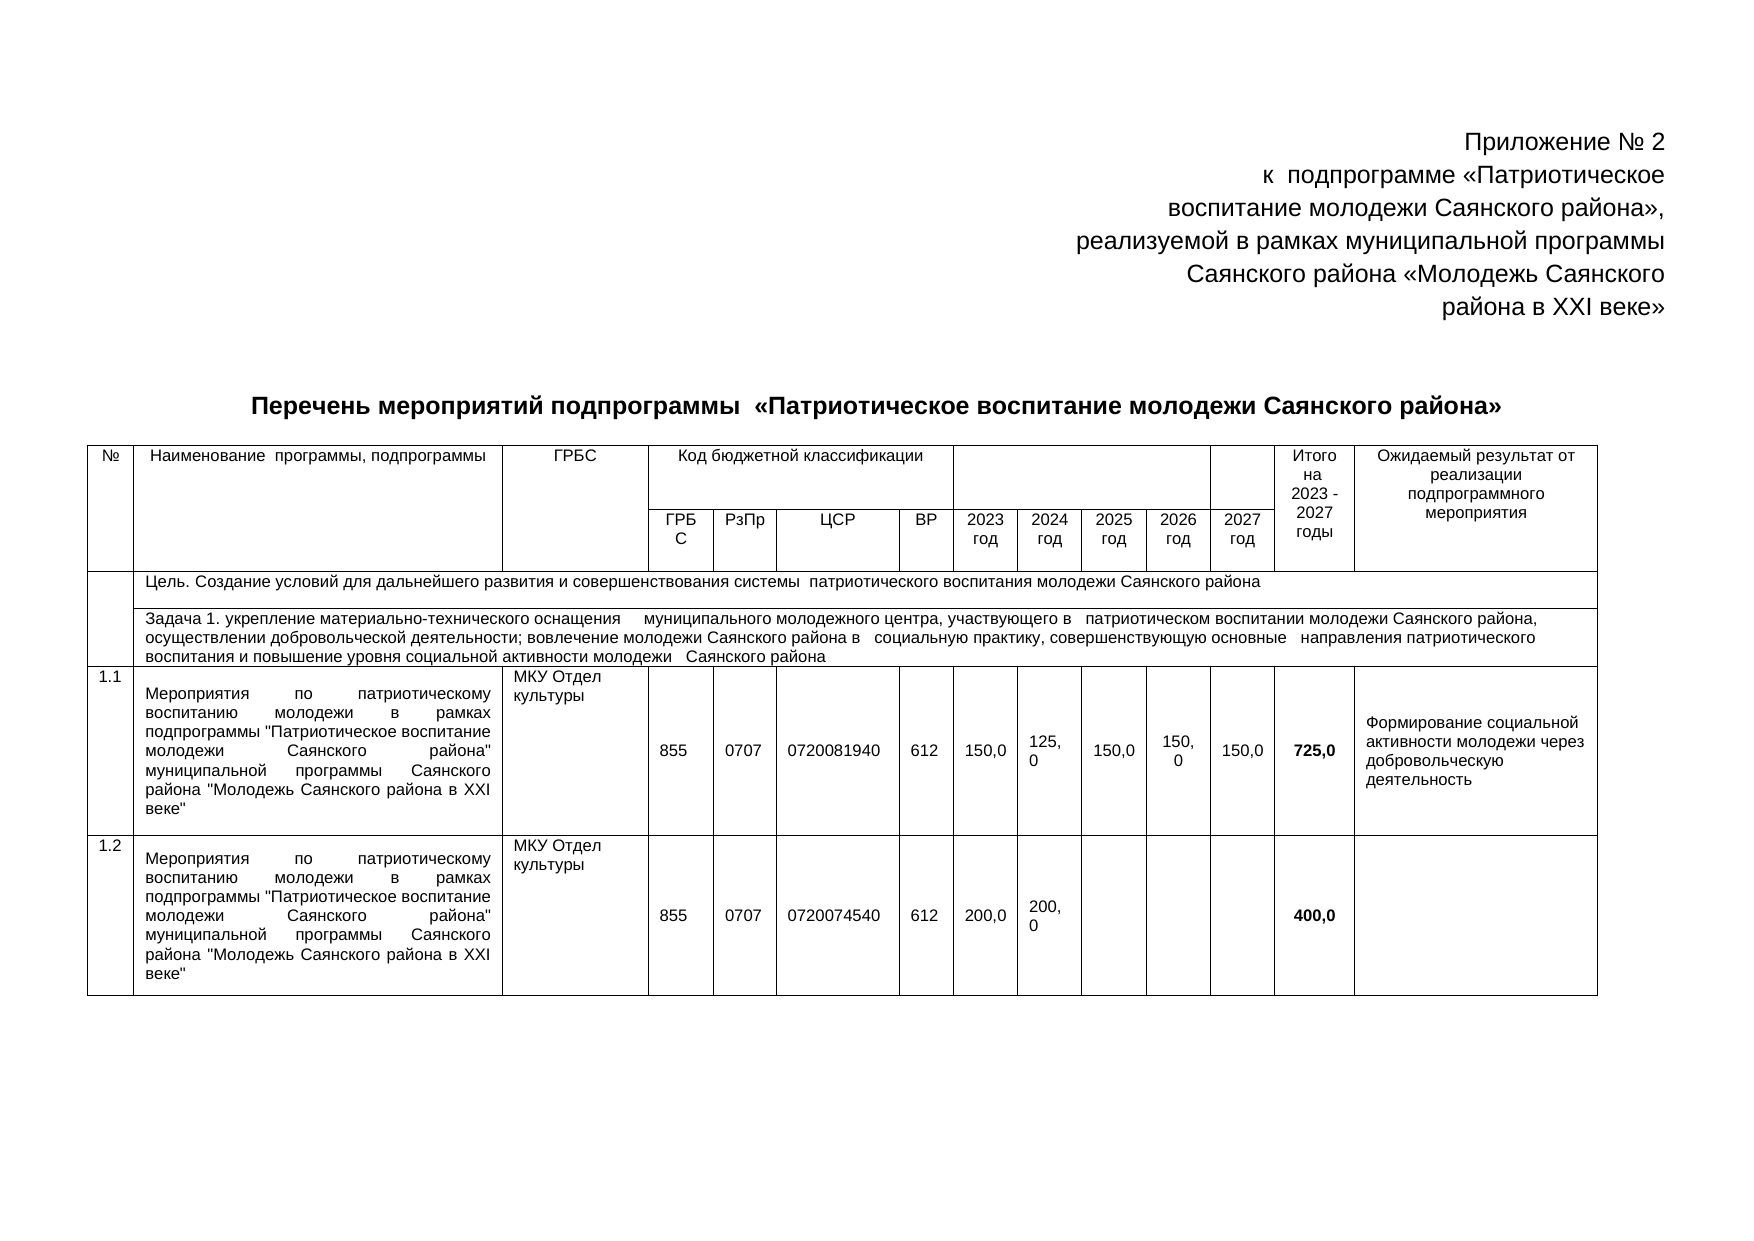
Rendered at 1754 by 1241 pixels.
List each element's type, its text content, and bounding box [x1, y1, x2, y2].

text Саянского района «Молодежь Саянского [89, 259, 1665, 287]
table_cell Формирование социальной активности молодежи через добровольческую деятельность [1355, 667, 1597, 835]
table_cell Мероприятия по патриотическому воспитанию молодежи в рамках подпрограммы "Патриотическое воспитание молодежи Саянского района" муниципальной программы Саянского района "Молодежь Саянского района в ХХI веке" [134, 667, 502, 835]
table_header Итого на 2023 -2027 годы [1275, 446, 1354, 571]
table_cell 0720081940 [777, 667, 899, 835]
table_cell 150,0 [954, 667, 1017, 835]
table_cell Задача 1. укрепление материально-технического оснащения муниципального молодежного центра, участвующего в патриотическом воспитании молодежи Саянского района, осуществлении добровольческой деятельности; вовлечение молодежи Саянского района в социальную практику, совершенствующую основные направления патриотического воспитания и повышение уровня социальной активности молодежи Саянского района [134, 609, 1597, 666]
table_cell ГРБС [649, 510, 713, 571]
table_cell 1.1 [88, 667, 133, 835]
table_cell [88, 572, 133, 666]
text к подпрограмме «Патриотическое [89, 159, 1665, 188]
table_cell 2026 год [1147, 510, 1210, 571]
table_cell 612 [900, 667, 953, 835]
table_header ГРБС [503, 446, 648, 571]
text района в XXI веке» [89, 292, 1665, 320]
table_cell [1211, 836, 1274, 995]
table_header [1082, 446, 1146, 509]
table_header [1018, 446, 1082, 509]
table_header Наименование программы, подпрограммы [134, 446, 502, 571]
table_cell 200,0 [954, 836, 1017, 995]
table_cell 1.2 [88, 836, 133, 995]
table_cell РзПр [714, 510, 776, 571]
table_cell 0707 [714, 667, 776, 835]
table_cell [1147, 836, 1210, 995]
table_cell МКУ Отдел культуры [503, 836, 648, 995]
table_cell ЦСР [777, 510, 899, 571]
table_cell Цель. Создание условий для дальнейшего развития и совершенствования системы патриотического воспитания молодежи Саянского района [134, 572, 1597, 607]
table_cell 200,0 [1018, 836, 1081, 995]
table_cell 612 [900, 836, 953, 995]
table_header № [88, 446, 133, 571]
table_cell МКУ Отдел культуры [503, 667, 648, 835]
table_header Ожидаемый результат от реализации подпрограммного мероприятия [1355, 446, 1597, 571]
table_cell [1082, 836, 1146, 995]
table_cell 0707 [714, 836, 776, 995]
table_cell Мероприятия по патриотическому воспитанию молодежи в рамках подпрограммы "Патриотическое воспитание молодежи Саянского района" муниципальной программы Саянского района "Молодежь Саянского района в ХХI веке" [134, 836, 502, 995]
text реализуемой в рамках муниципальной программы [89, 226, 1665, 254]
table_cell 855 [649, 836, 713, 995]
table_cell ВР [900, 510, 953, 571]
table_header [1211, 446, 1274, 509]
table_cell 2024 год [1018, 510, 1081, 571]
table_header [954, 446, 1018, 509]
table_cell 2025 год [1082, 510, 1146, 571]
table_cell 150,0 [1211, 667, 1274, 835]
table_header Код бюджетной классификации [649, 446, 953, 509]
text Приложение № 2 [0, 127, 1665, 155]
table_cell 150,0 [1082, 667, 1146, 835]
table_cell 150,0 [1147, 667, 1210, 835]
table_cell 725,0 [1275, 667, 1354, 835]
table_cell 2027 год [1211, 510, 1274, 571]
text Перечень мероприятий подпрограммы «Патриотическое воспитание молодежи Саянского района» [89, 391, 1665, 419]
table_cell 125,0 [1018, 667, 1081, 835]
table_cell 400,0 [1275, 836, 1354, 995]
text воспитание молодежи Саянского района», [89, 193, 1665, 221]
table_cell 0720074540 [777, 836, 899, 995]
table_cell 855 [649, 667, 713, 835]
table_cell 2023 год [954, 510, 1017, 571]
table_header [1146, 446, 1210, 509]
table_cell [1355, 836, 1597, 995]
